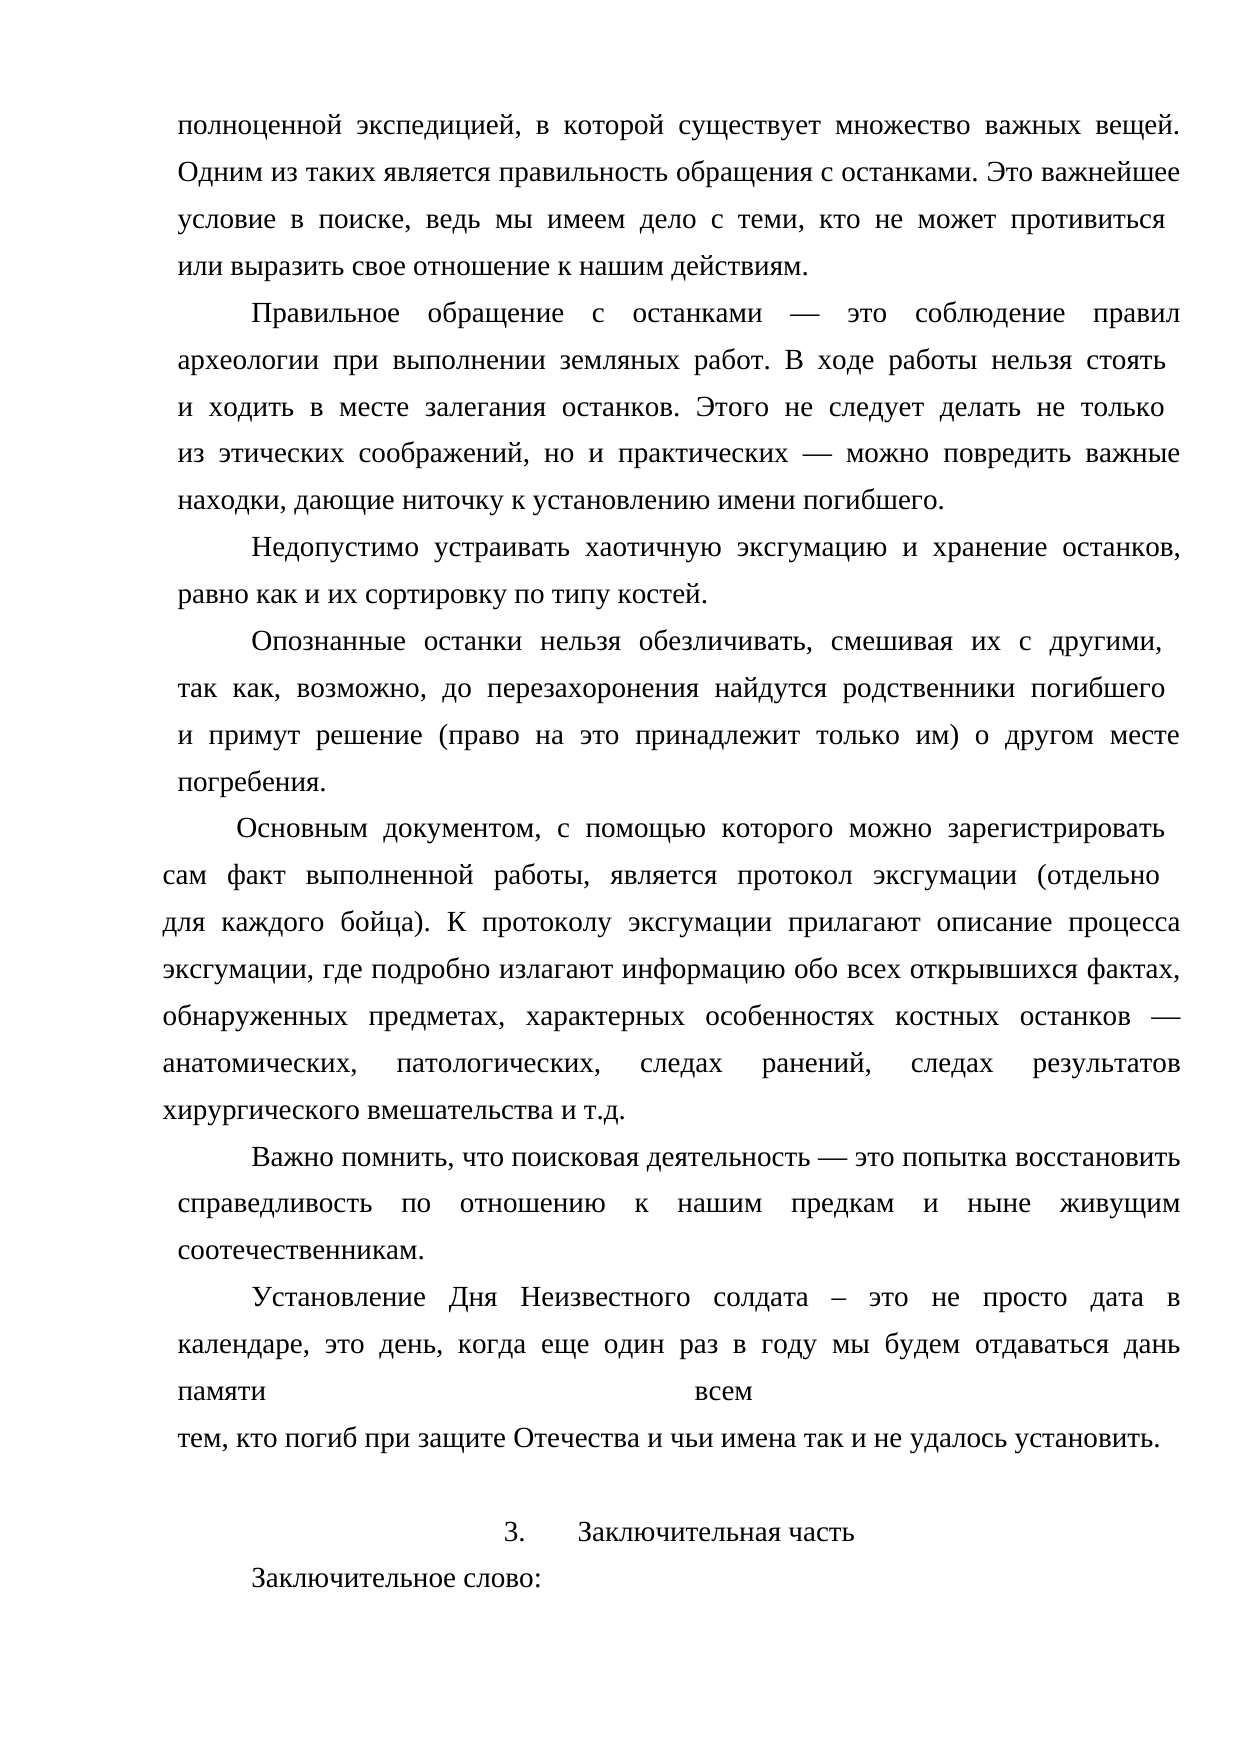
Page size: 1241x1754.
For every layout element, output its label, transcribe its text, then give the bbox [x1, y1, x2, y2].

list Опознанные останки нельзя обезличивать, смешивая их с другими, так как, возможно, до перезахоронения найдутся родственники погибшего и примут решение (право на это принадлежит только им) о другом месте погребения. [177, 623, 1181, 797]
list Важно помнить, что поисковая деятельность — это попытка восстановить справедливость по отношению к нашим предкам и ныне живущим соотечественникам. [177, 1139, 1181, 1266]
list Заключительное слово: [177, 1561, 1181, 1594]
list Основным документом, с помощью которого можно зарегистрировать сам факт выполненной работы, является протокол эксгумации (отдельно для каждого бойца). К протоколу эксгумации прилагают описание процесса эксгумации, где подробно излагают информацию обо всех открывшихся фактах, обнаруженных предметах, характерных особенностях костных останков — анатомических, патологических, следах ранений, следах результатов хирургического вмешательства и т.д. [162, 811, 1181, 1125]
list Заключительная часть [177, 1514, 1181, 1547]
list Правильное обращение с останками — это соблюдение правил археологии при выполнении земляных работ. В ходе работы нельзя стоять и ходить в месте залегания останков. Этого не следует делать не только из этических соображений, но и практических — можно повредить важные находки, дающие ниточку к установлению имени погибшего. [177, 295, 1181, 516]
list Недопустимо устраивать хаотичную эксгумацию и хранение останков, равно как и их сортировку по типу костей. [177, 529, 1181, 610]
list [177, 107, 1181, 282]
list Установление Дня Неизвестного солдата – это не просто дата в календаре, это день, когда еще один раз в году мы будем отдаваться дань памяти всем тем, кто погиб при защите Отечества и чьи имена так и не удалось установить. [177, 1279, 1181, 1453]
